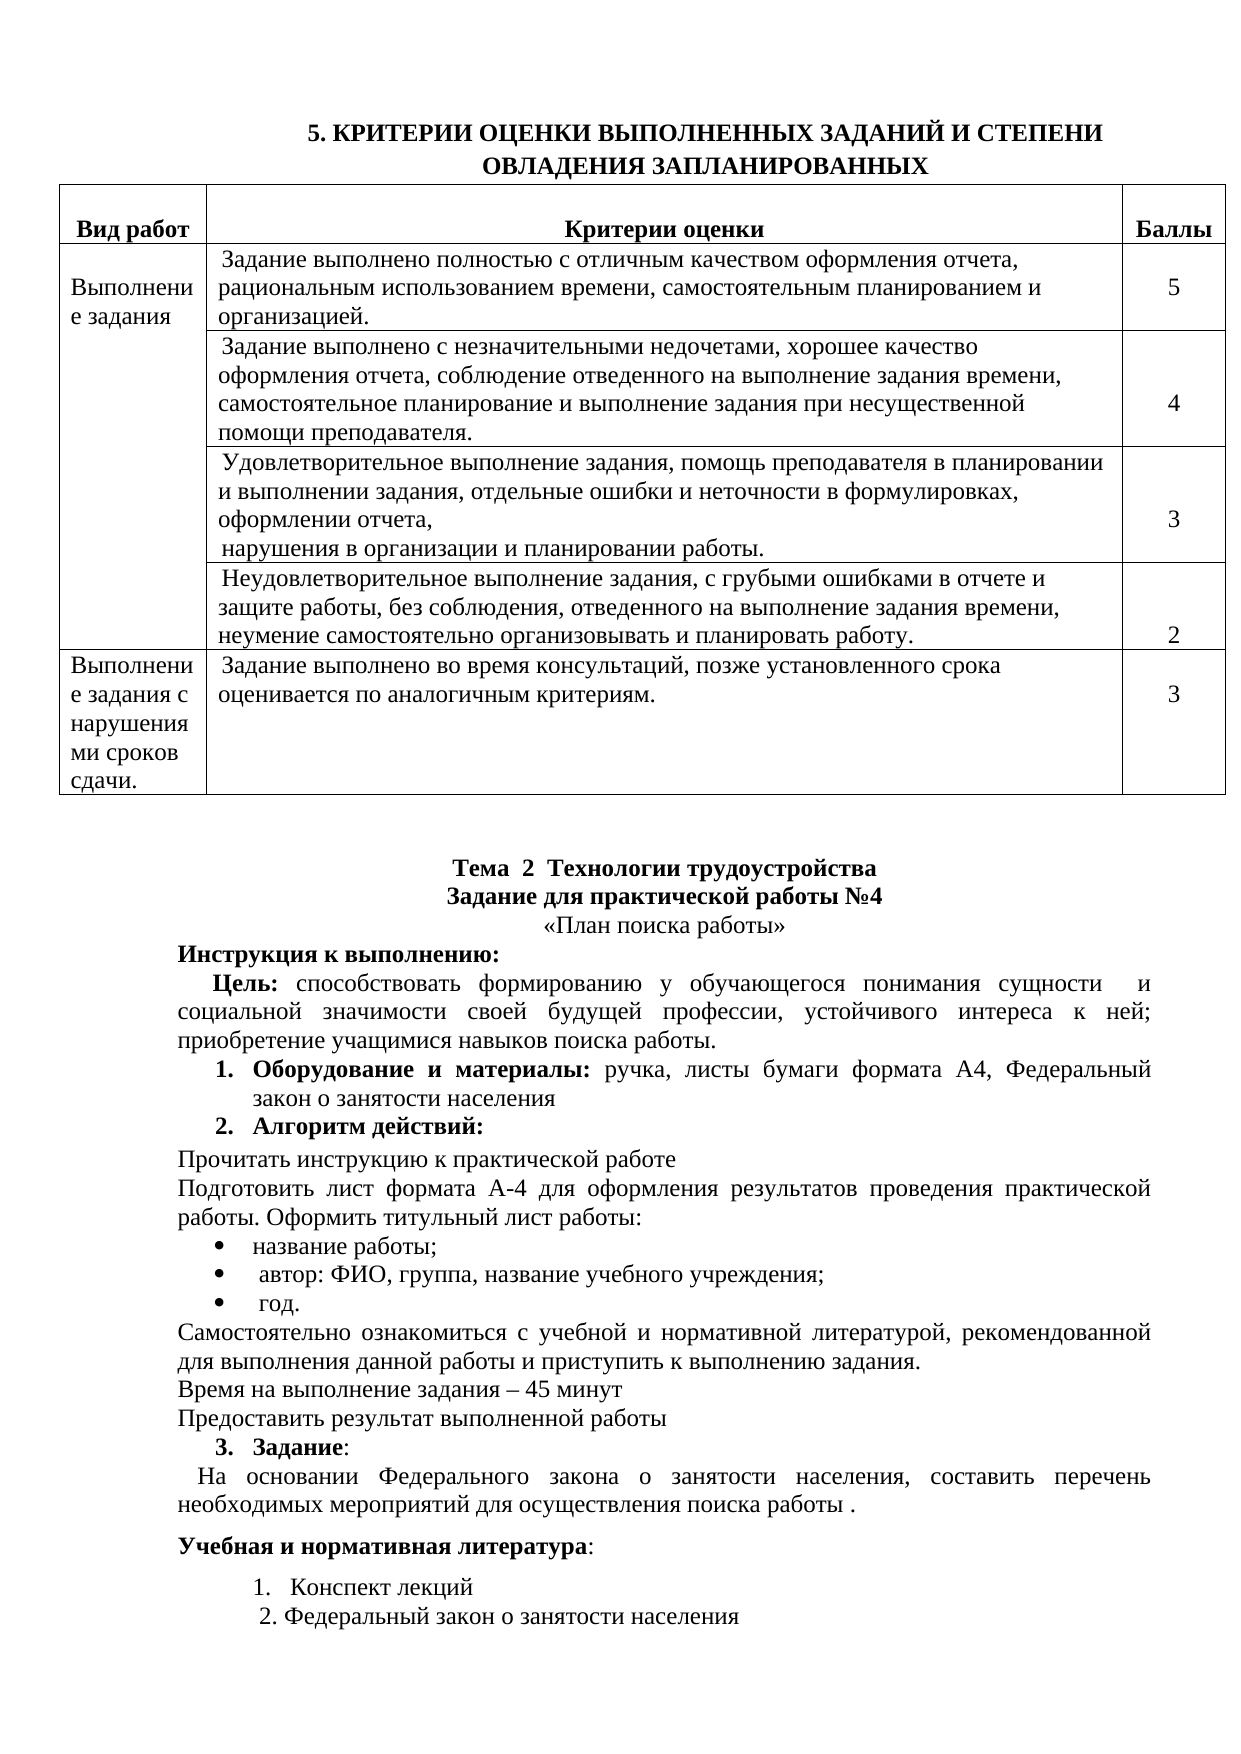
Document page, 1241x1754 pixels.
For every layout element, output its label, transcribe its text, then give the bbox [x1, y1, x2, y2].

list Задание: [215, 1432, 1152, 1461]
text Самостоятельно ознакомиться с учебной и нормативной литературой, рекомендованной для выполнения данной работы и приступить к выполнению задания. [177, 1317, 1152, 1374]
table_header Баллы [1123, 185, 1225, 243]
table_cell Задание выполнено с незначительными недочетами, хорошее качество оформления отчета, соблюдение отведенного на выполнение задания времени, самостоятельное планирование и выполнение задания при несущественной помощи преподавателя. [207, 331, 1122, 446]
table_cell Выполнение задания с нарушениями сроков сдачи. [60, 650, 206, 794]
list Оборудование и материалы: ручка, листы бумаги формата А4, Федеральный закон о занятости населения [215, 1054, 1152, 1111]
table_cell 3 [1123, 650, 1225, 794]
list Алгоритм действий: [215, 1111, 1152, 1140]
text Время на выполнение задания – 45 минут [177, 1374, 1152, 1403]
table_cell 5 [1123, 244, 1225, 330]
table_header Критерии оценки [207, 185, 1122, 243]
table_cell Неудовлетворительное выполнение задания, с грубыми ошибками в отчете и защите работы, без соблюдения, отведенного на выполнение задания времени, неумение самостоятельно организовывать и планировать работу. [207, 563, 1122, 649]
text 2. Федеральный закон о занятости населения [259, 1601, 1152, 1629]
table_cell 3 [1123, 447, 1225, 562]
text 5. КРИТЕРИИ ОЦЕНКИ ВЫПОЛНЕННЫХ ЗАДАНИЙ И СТЕПЕНИ ОВЛАДЕНИЯ ЗАПЛАНИРОВАННЫХ [259, 118, 1152, 180]
text Подготовить лист формата А-4 для оформления результатов проведения практической работы. Оформить титульный лист работы: [177, 1173, 1152, 1231]
text Тема 2 Технологии трудоустройства [177, 853, 1152, 881]
list название работы; [215, 1231, 1152, 1259]
table_cell 2 [1123, 563, 1225, 649]
list год. [215, 1288, 1152, 1317]
table_cell Удовлетворительное выполнение задания, помощь преподавателя в планировании и выполнении задания, отдельные ошибки и неточности в формулировках, оформлении отчета, нарушения в организации и планировании работы. [207, 447, 1122, 562]
text На основании Федерального закона о занятости населения, составить перечень необходимых мероприятий для осуществления поиска работы . [177, 1461, 1152, 1518]
table_cell Задание выполнено во время консультаций, позже установленного срока оценивается по аналогичным критериям. [207, 650, 1122, 794]
text Прочитать инструкцию к практической работе [177, 1144, 1152, 1173]
text Учебная и нормативная литература: [177, 1531, 1152, 1559]
text Предоставить результат выполненной работы [177, 1403, 1152, 1432]
text «План поиска работы» [177, 910, 1152, 939]
table_cell Выполнение задания [60, 244, 206, 649]
list Конспект лекций [252, 1572, 1152, 1601]
table_cell 4 [1123, 331, 1225, 446]
text Цель: способствовать формированию у обучающегося понимания сущности и социальной значимости своей будущей профессии, устойчивого интереса к ней; приобретение учащимися навыков поиска работы. [177, 968, 1152, 1054]
table_cell Задание выполнено полностью с отличным качеством оформления отчета, рациональным использованием времени, самостоятельным планированием и организацией. [207, 244, 1122, 330]
list автор: ФИО, группа, название учебного учреждения; [215, 1259, 1152, 1288]
text Инструкция к выполнению: [177, 939, 1152, 968]
table_header Вид работ [60, 185, 206, 243]
text Задание для практической работы №4 [177, 881, 1152, 910]
